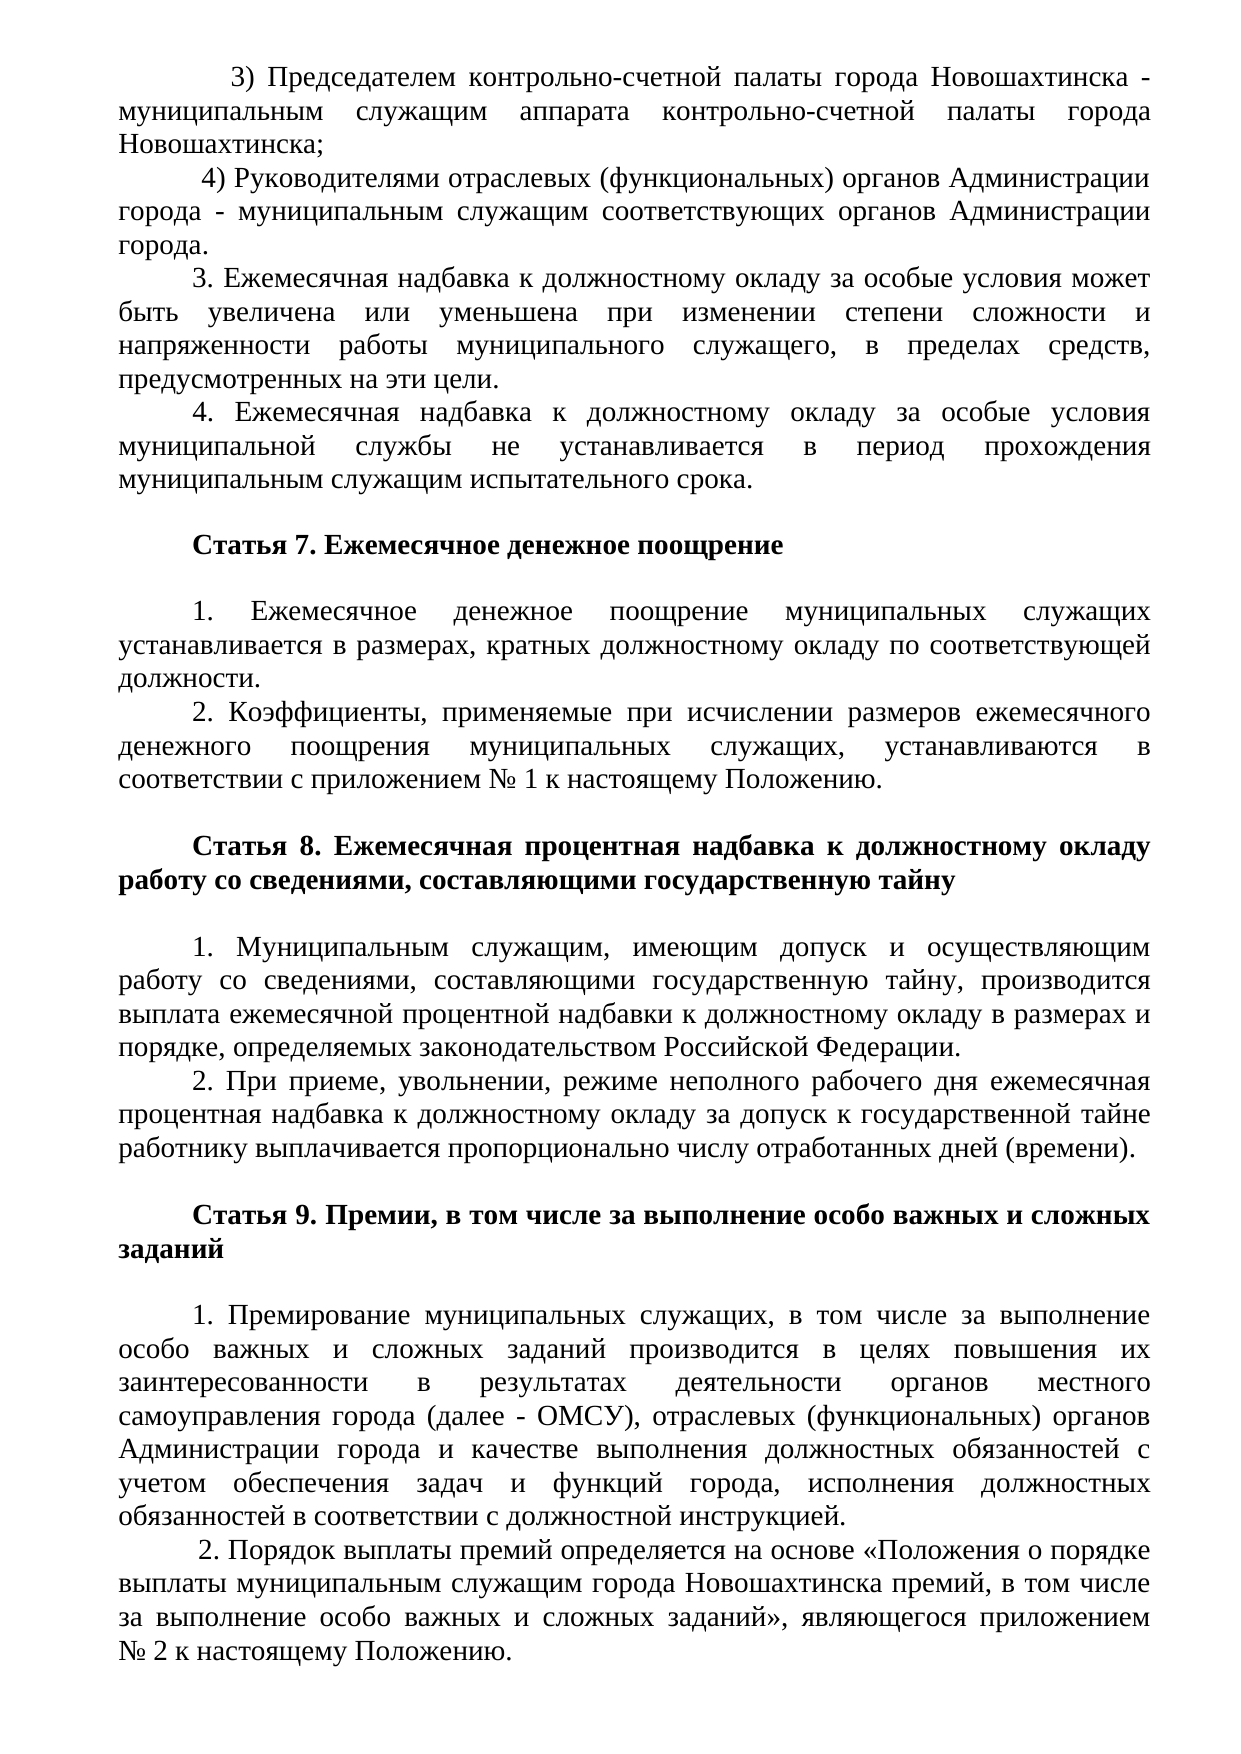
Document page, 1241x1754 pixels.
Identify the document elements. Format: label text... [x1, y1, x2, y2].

text Статья 7. Ежемесячное денежное поощрение [118, 528, 1152, 561]
text 1. Муниципальным служащим, имеющим допуск и осуществляющим работу со сведениями, составляющими государственную тайну, производится выплата ежемесячной процентной надбавки к должностному окладу в размерах и порядке, определяемых законодательством Российской Федерации. [118, 929, 1152, 1063]
text Статья 8. Ежемесячная процентная надбавка к должностному окладу работу со сведениями, составляющими государственную тайну [118, 828, 1152, 895]
text 4. Ежемесячная надбавка к должностному окладу за особые условия муниципальной службы не устанавливается в период прохождения муниципальным служащим испытательного срока. [118, 394, 1152, 495]
text 4) Руководителями отраслевых (функциональных) органов Администрации города - муниципальным служащим соответствующих органов Администрации города. [118, 160, 1152, 260]
text 2. Коэффициенты, применяемые при исчислении размеров ежемесячного денежного поощрения муниципальных служащих, устанавливаются в соответствии с приложением № 1 к настоящему Положению. [118, 694, 1152, 795]
text 2. Порядок выплаты премий определяется на основе «Положения о порядке выплаты муниципальным служащим города Новошахтинска премий, в том числе за выполнение особо важных и сложных заданий», являющегося приложением № 2 к настоящему Положению. [118, 1532, 1152, 1666]
text 1. Ежемесячное денежное поощрение муниципальных служащих устанавливается в размерах, кратных должностному окладу по соответствующей должности. [118, 593, 1152, 694]
text 3. Ежемесячная надбавка к должностному окладу за особые условия может быть увеличена или уменьшена при изменении степени сложности и напряженности работы муниципального служащего, в пределах средств, предусмотренных на эти цели. [118, 260, 1152, 394]
text 2. При приеме, увольнении, режиме неполного рабочего дня ежемесячная процентная надбавка к должностному окладу за допуск к государственной тайне работнику выплачивается пропорционально числу отработанных дней (времени). [118, 1063, 1152, 1164]
text 3) Председателем контрольно-счетной палаты города Новошахтинска - муниципальным служащим аппарата контрольно-счетной палаты города Новошахтинска; [118, 59, 1152, 160]
text Статья 9. Премии, в том числе за выполнение особо важных и сложных заданий [118, 1197, 1152, 1264]
text 1. Премирование муниципальных служащих, в том числе за выполнение особо важных и сложных заданий производится в целях повышения их заинтересованности в результатах деятельности органов местного самоуправления города (далее - ОМСУ), отраслевых (функциональных) органов Администрации города и качестве выполнения должностных обязанностей с учетом обеспечения задач и функций города, исполнения должностных обязанностей в соответствии с должностной инструкцией. [118, 1297, 1152, 1532]
